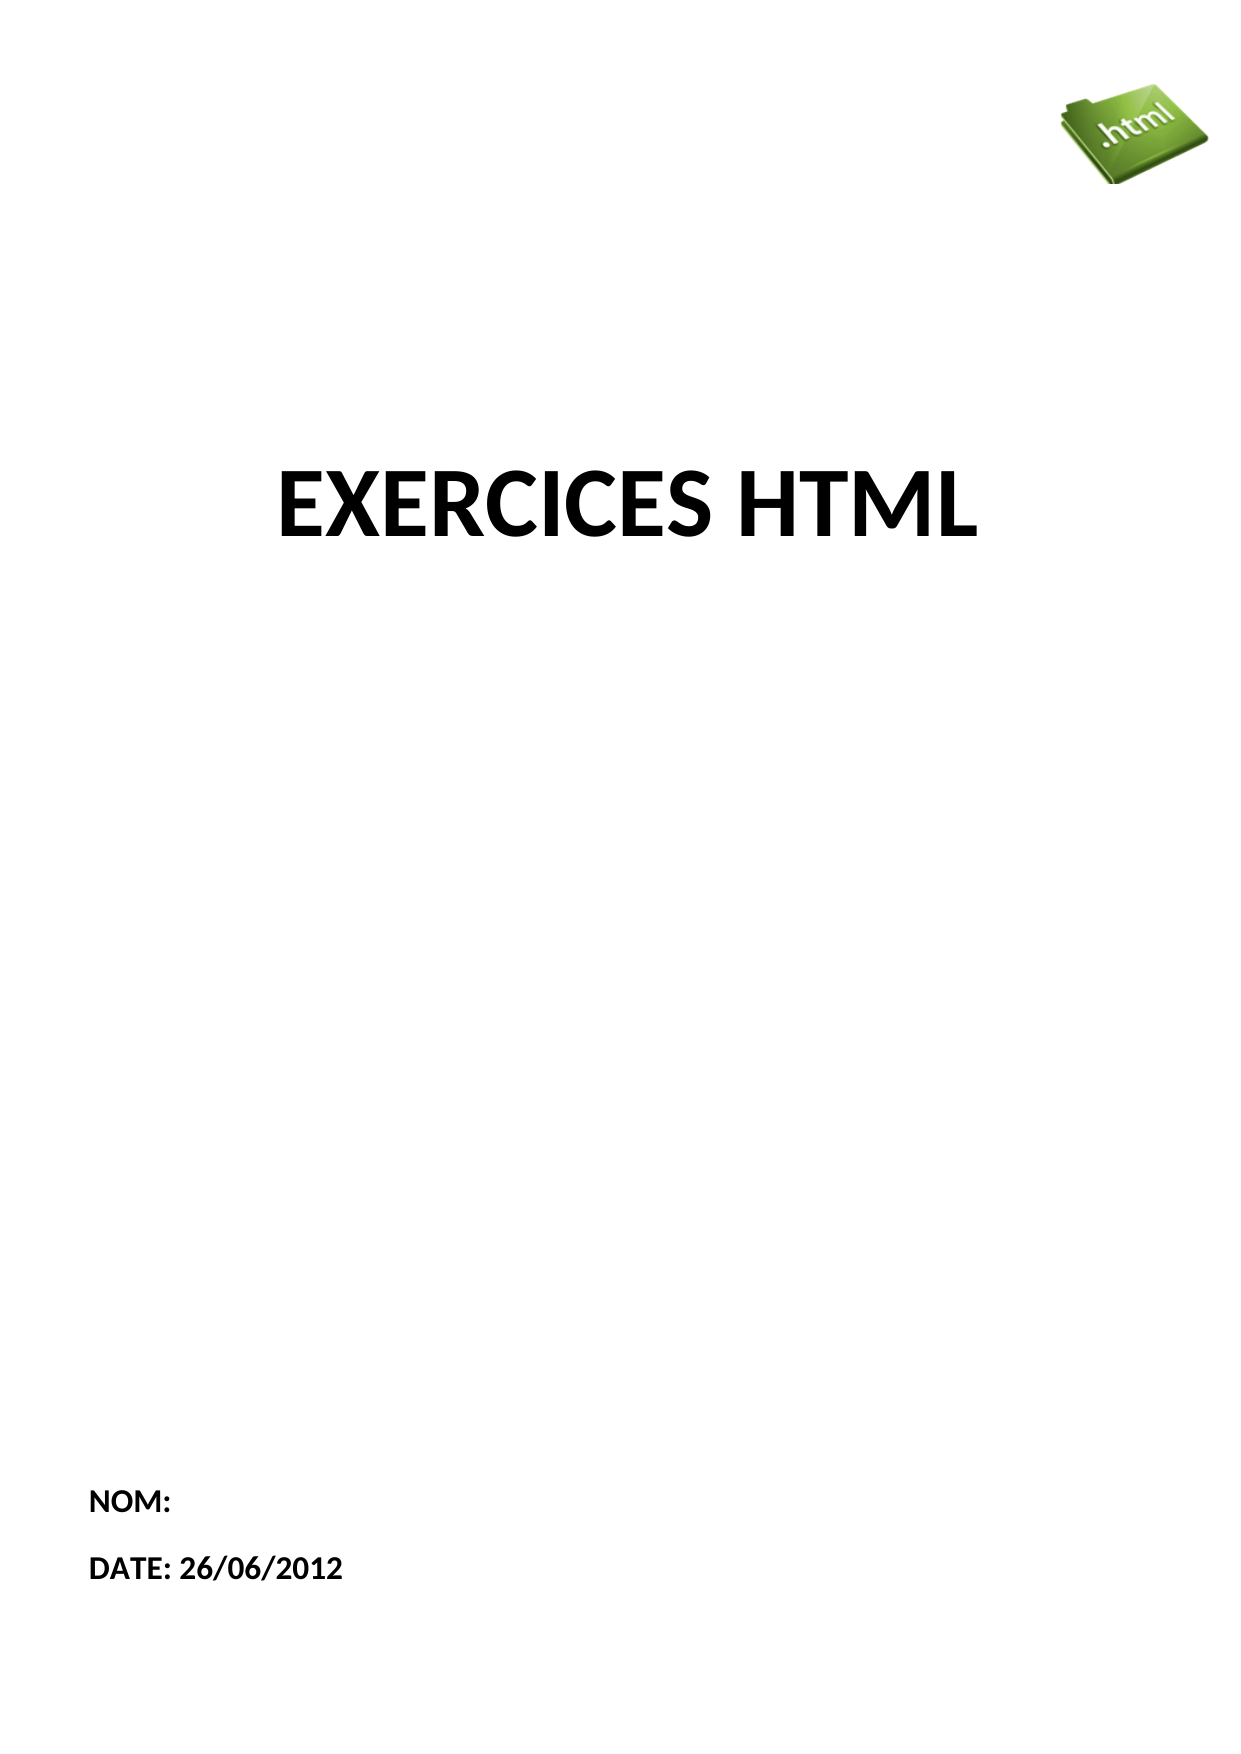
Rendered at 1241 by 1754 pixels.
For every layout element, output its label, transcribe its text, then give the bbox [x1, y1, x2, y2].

picture [1059, 80, 1210, 184]
text EXERCICES HTML [89, 440, 1167, 562]
text NOM: [89, 1480, 1167, 1521]
text DATE: 26/06/2012 [89, 1547, 1167, 1588]
